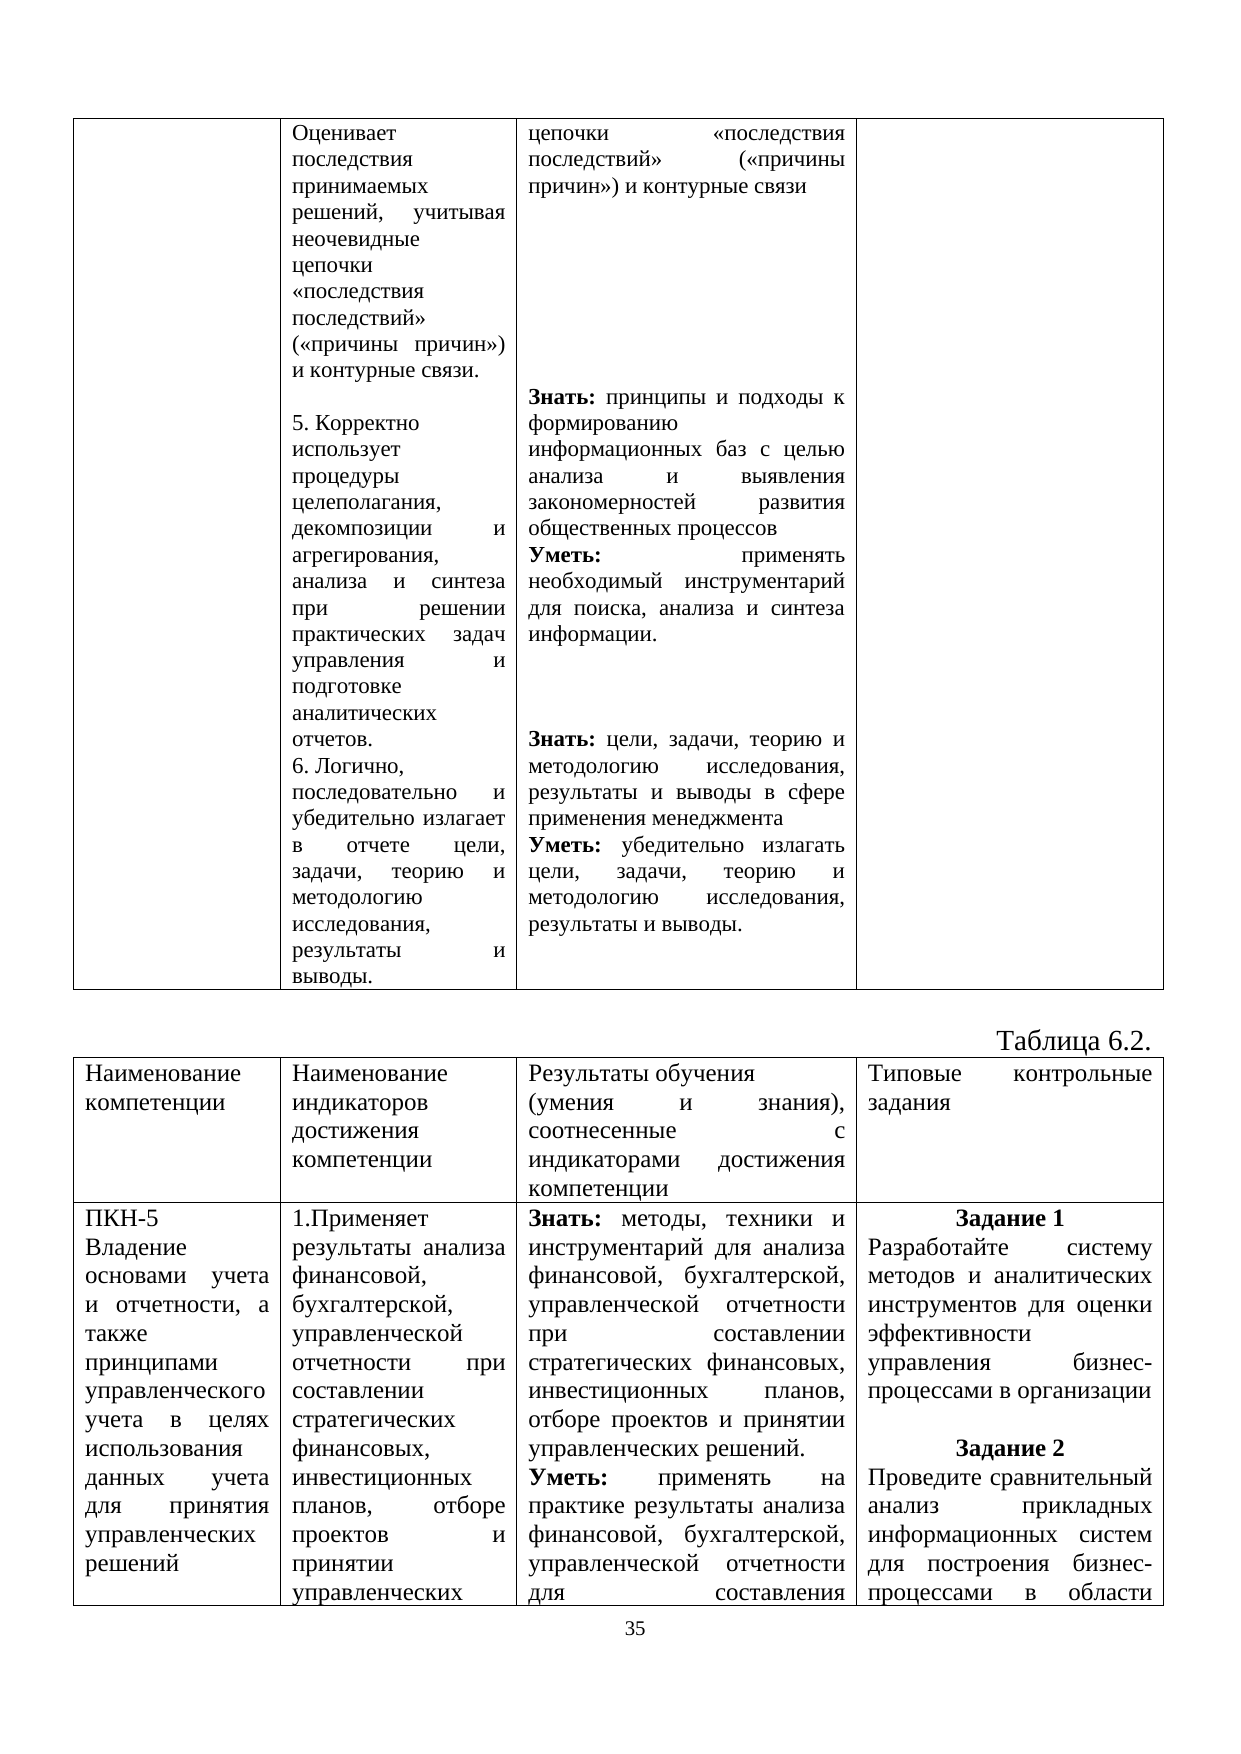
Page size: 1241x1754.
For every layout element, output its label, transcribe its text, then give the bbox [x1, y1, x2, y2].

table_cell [857, 119, 1163, 989]
text Таблица 6.2. [118, 1023, 1152, 1057]
table_header Результаты обучения (умения и знания), соотнесенные с индикаторами достижения компетенции [517, 1058, 856, 1202]
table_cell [517, 1203, 856, 1605]
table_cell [74, 1203, 280, 1605]
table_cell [281, 119, 516, 989]
table_header Наименование компетенции [74, 1058, 280, 1202]
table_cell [517, 119, 856, 989]
table_header Типовые контрольные задания [857, 1058, 1163, 1202]
table_header Наименование индикаторов достижения компетенции [281, 1058, 516, 1202]
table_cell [857, 1203, 1163, 1605]
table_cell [74, 119, 280, 989]
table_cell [281, 1203, 516, 1605]
